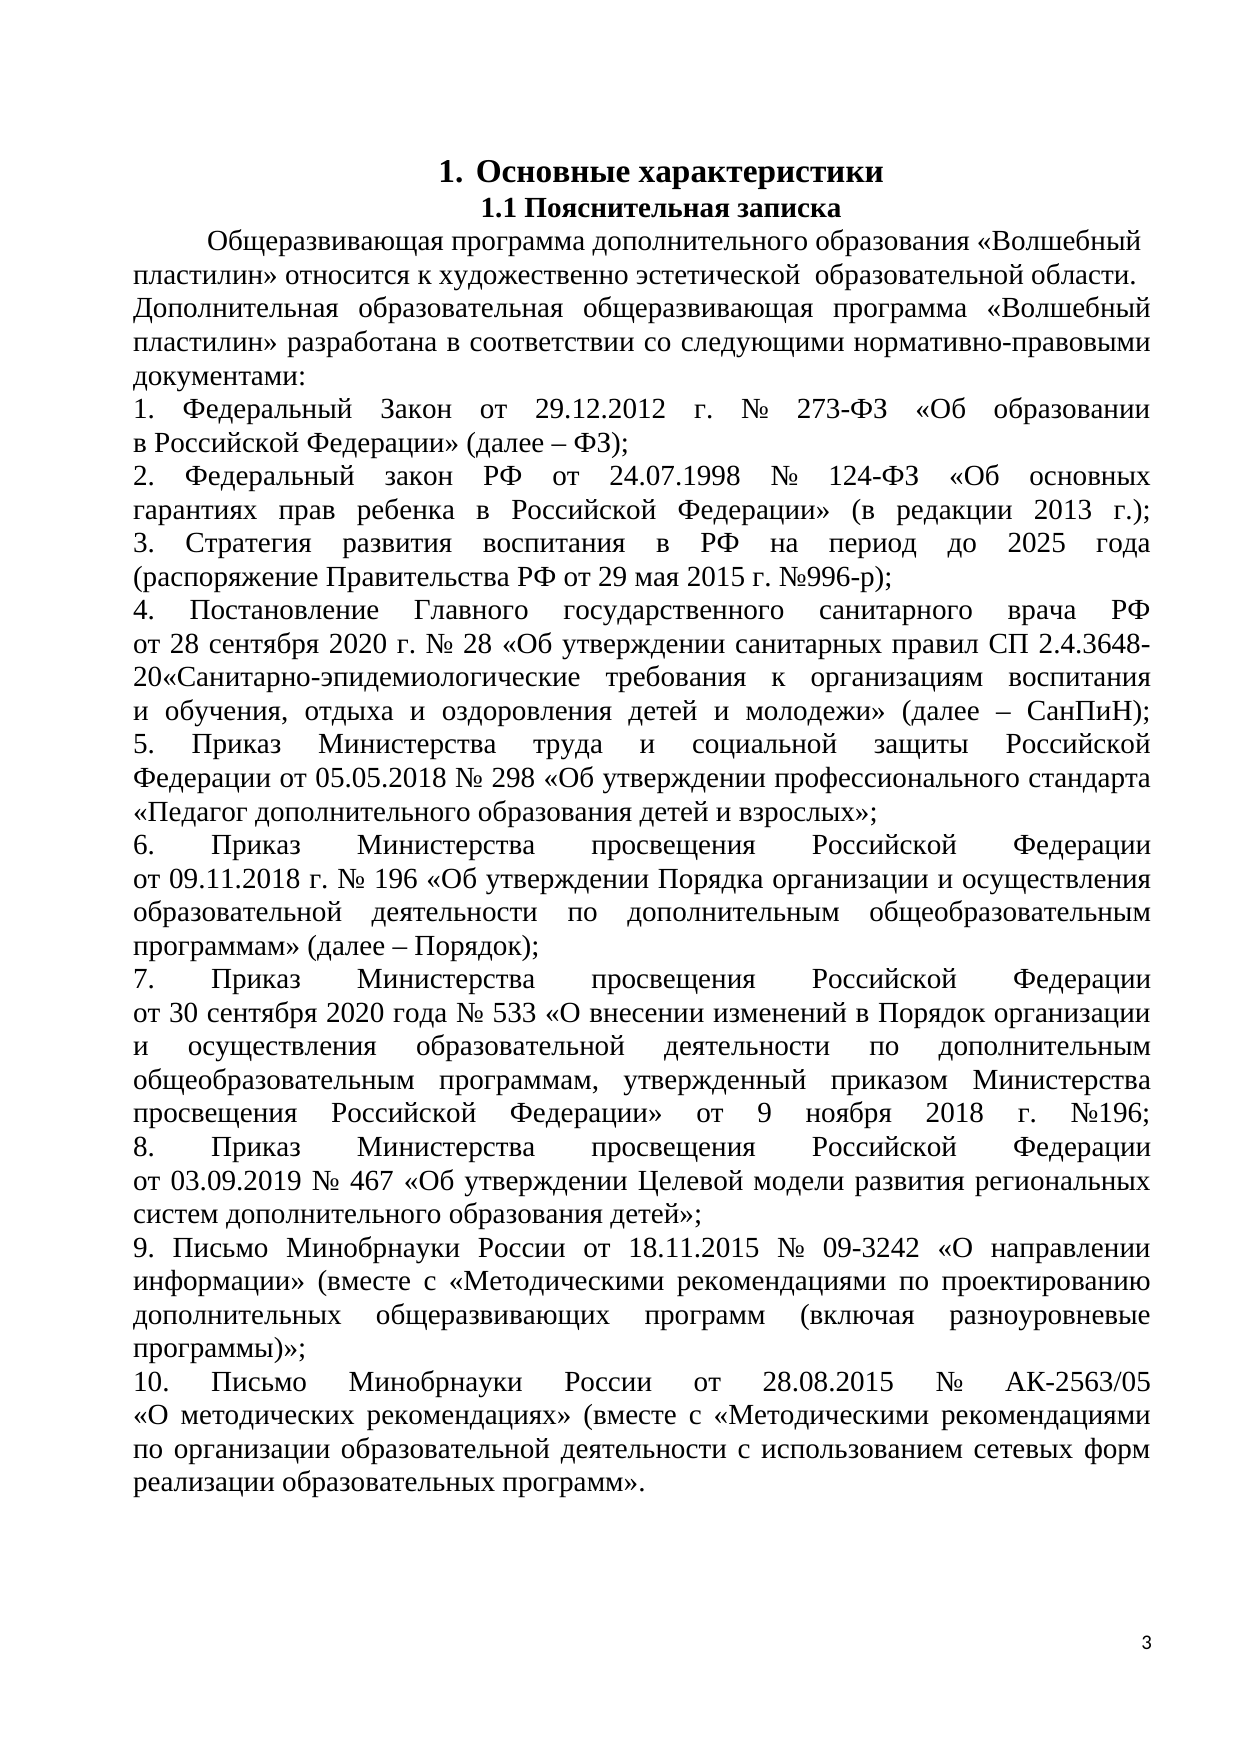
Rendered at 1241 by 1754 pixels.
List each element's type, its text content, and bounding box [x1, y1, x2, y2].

text 1. Федеральный Закон от 29.12.2012 г. № 273-ФЗ «Об образовании в Российской Федерации» (далее – ФЗ); [133, 391, 1152, 458]
text Общеразвивающая программа дополнительного образования «Волшебный пластилин» относится к художественно эстетической образовательной области. [133, 223, 1152, 291]
text 2. Федеральный закон РФ от 24.07.1998 № 124-ФЗ «Об основных гарантиях прав ребенка в Российской Федерации» (в редакции 2013 г.); 3. Стратегия развития воспитания в РФ на период до 2025 года (распоряжение Правительства РФ от 29 мая 2015 г. №996-р); [133, 458, 1152, 592]
list Основные характеристики [170, 152, 1152, 190]
text 1.1 Пояснительная записка [170, 190, 1152, 223]
text Дополнительная образовательная общеразвивающая программа «Волшебный пластилин» разработана в соответствии со следующими нормативно-правовыми документами: [133, 291, 1152, 391]
text 9. Письмо Минобрнауки России от 18.11.2015 № 09-3242 «О направлении информации» (вместе с «Методическими рекомендациями по проектированию дополнительных общеразвивающих программ (включая разноуровневые программы)»; 10. Письмо Минобрнауки России от 28.08.2015 № АК-2563/05 «О методических рекомендациях» (вместе с «Методическими рекомендациями по организации образовательной деятельности с использованием сетевых форм реализации образовательных программ». [133, 1230, 1152, 1498]
text 7. Приказ Министерства просвещения Российской Федерации от 30 сентября 2020 года № 533 «О внесении изменений в Порядок организации и осуществления образовательной деятельности по дополнительным общеобразовательным программам, утвержденный приказом Министерства просвещения Российской Федерации» от 9 ноября 2018 г. №196; 8. Приказ Министерства просвещения Российской Федерации от 03.09.2019 № 467 «Об утверждении Целевой модели развития региональных систем дополнительного образования детей»; [133, 961, 1152, 1230]
text 6. Приказ Министерства просвещения Российской Федерации от 09.11.2018 г. № 196 «Об утверждении Порядка организации и осуществления образовательной деятельности по дополнительным общеобразовательным программам» (далее – Порядок); [133, 827, 1152, 961]
text 4. Постановление Главного государственного санитарного врача РФ от 28 сентября 2020 г. № 28 «Об утверждении санитарных правил СП 2.4.3648-20«Санитарно-эпидемиологические требования к организациям воспитания и обучения, отдыха и оздоровления детей и молодежи» (далее – СанПиН); 5. Приказ Министерства труда и социальной защиты Российской Федерации от 05.05.2018 № 298 «Об утверждении профессионального стандарта «Педагог дополнительного образования детей и взрослых»; [133, 592, 1152, 827]
